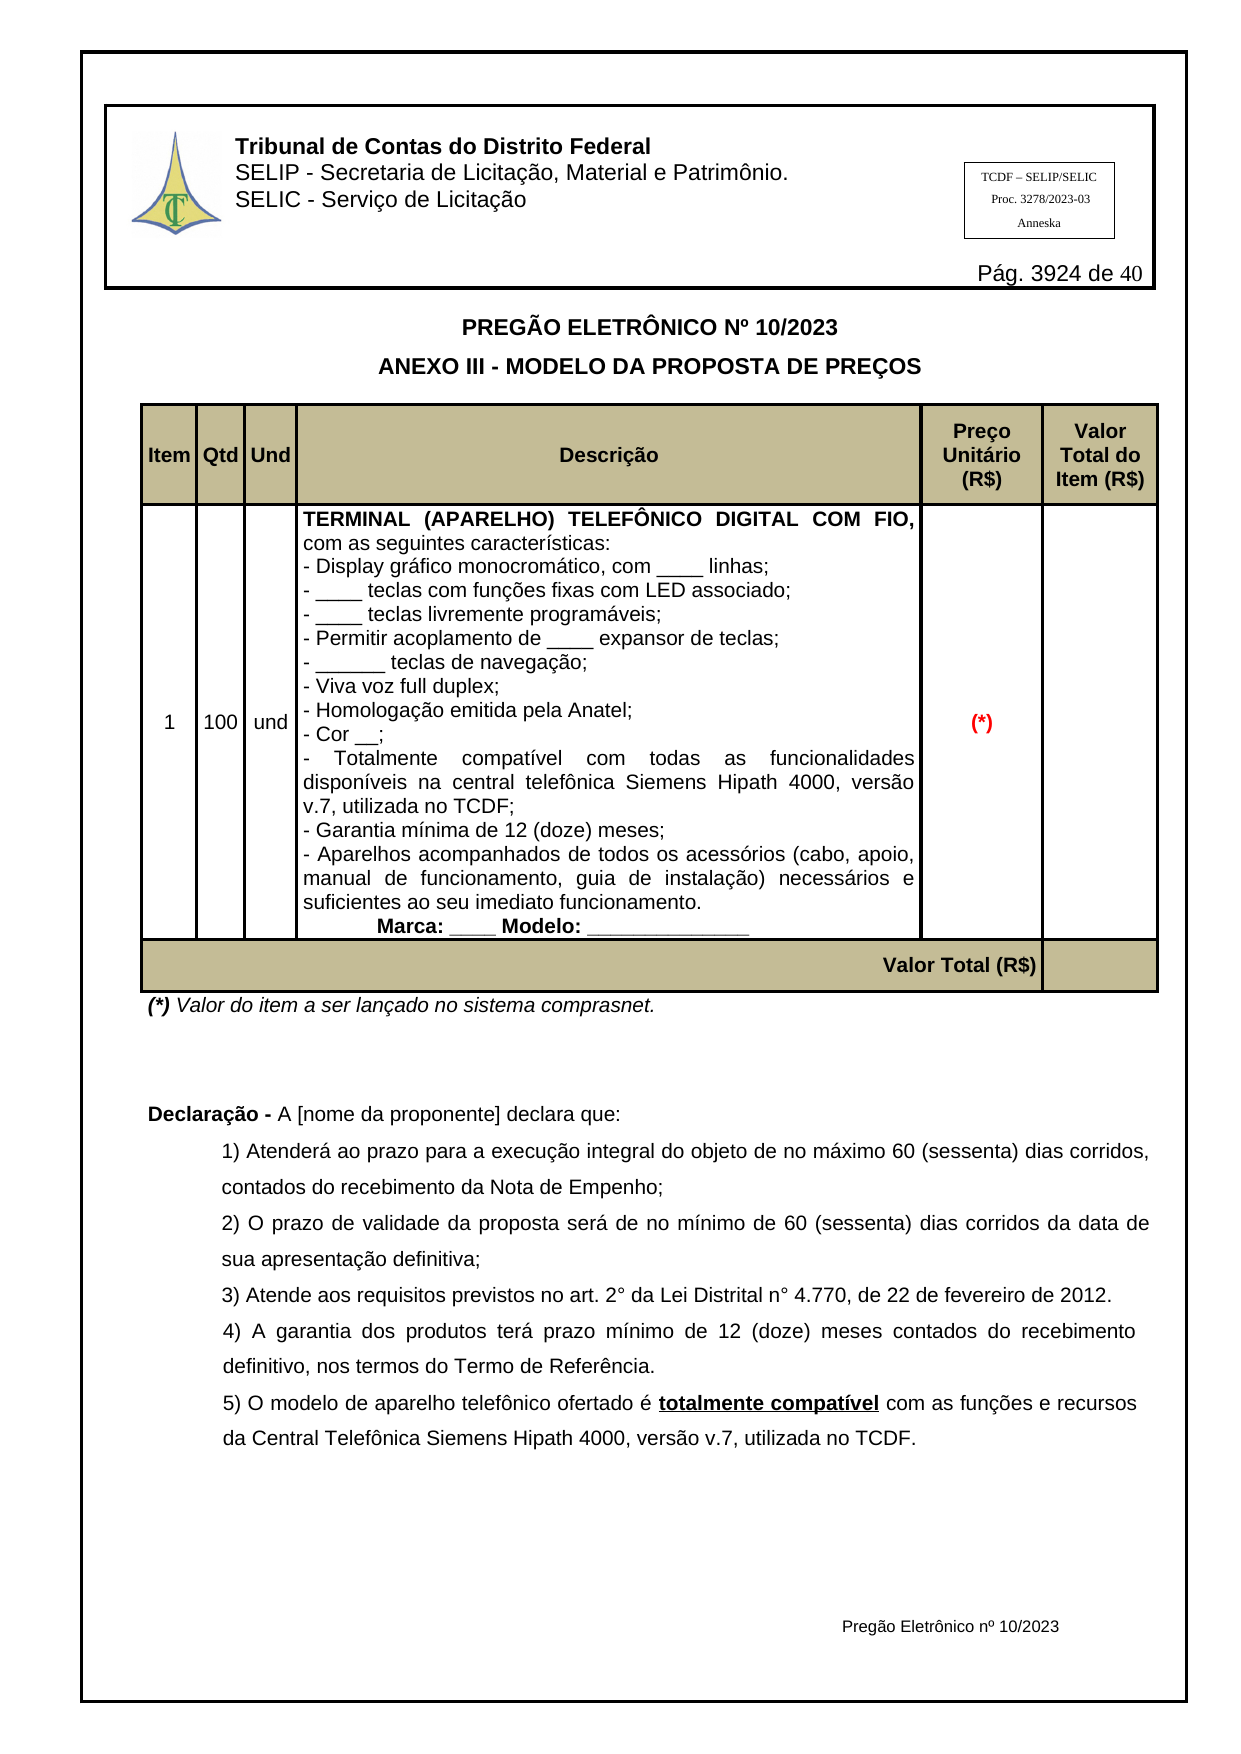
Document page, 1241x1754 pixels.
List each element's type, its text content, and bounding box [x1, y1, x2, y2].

table_cell (*) [923, 506, 1041, 938]
table_header Preço Unitário (R$) [923, 406, 1041, 503]
table_cell 1 [143, 506, 195, 938]
text (*) Valor do item a ser lançado no sistema comprasnet. [148, 993, 1152, 1017]
table_cell TERMINAL (APARELHO) TELEFÔNICO DIGITAL COM FIO, com as seguintes características: - Display gráfico monocromático, com ____ linhas; - ____ teclas com funções fixas com LED associado; - ____ teclas livremente programáveis; - Permitir acoplamento de ____ expansor de teclas; - ______ teclas de navegação; - Viva voz full duplex; - Homologação emitida pela Anatel; - Cor __; - Totalmente compatível com todas as funcionalidades disponíveis na central telefônica Siemens Hipath 4000, versão v.7, utilizada no TCDF; - Garantia mínima de 12 (doze) meses; - Aparelhos acompanhados de todos os acessórios (cabo, apoio, manual de funcionamento, guia de instalação) necessários e suficientes ao seu imediato funcionamento. Marca: ____ Modelo: ______________ [298, 506, 919, 938]
text 4) A garantia dos produtos terá prazo mínimo de 12 (doze) meses contados do recebimento definitivo, nos termos do Termo de Referência. [223, 1318, 1137, 1378]
text ANEXO III - MODELO DA PROPOSTA DE PREÇOS [148, 353, 1152, 379]
text PREGÃO ELETRÔNICO Nº 10/2023 [148, 313, 1152, 340]
text 3) Atende aos requisitos previstos no art. 2° da Lei Distrital n° 4.770, de 22 de fevereiro de 2012. [221, 1282, 1137, 1306]
table_header Item [143, 406, 195, 503]
text 5) O modelo de aparelho telefônico ofertado é totalmente compatível com as funções e recursos da Central Telefônica Siemens Hipath 4000, versão v.7, utilizada no TCDF. [223, 1390, 1137, 1450]
table_cell Valor Total (R$) [143, 941, 1041, 990]
table_cell [1044, 941, 1156, 990]
table_cell 100 [198, 506, 243, 938]
table_header Qtd [198, 406, 243, 503]
text 1) Atenderá ao prazo para a execução integral do objeto de no máximo 60 (sessenta) dias corridos, contados do recebimento da Nota de Empenho; [221, 1139, 1152, 1199]
table_header Und [246, 406, 295, 503]
table_header Valor Total do Item (R$) [1044, 406, 1156, 503]
table_header Descrição [298, 406, 919, 503]
table_cell und [246, 506, 295, 938]
text Declaração - A [nome da proponente] declara que: [148, 1102, 1152, 1126]
table_cell [1044, 506, 1156, 938]
text 2) O prazo de validade da proposta será de no mínimo de 60 (sessenta) dias corridos da data de sua apresentação definitiva; [221, 1211, 1152, 1271]
picture [126, 115, 230, 249]
